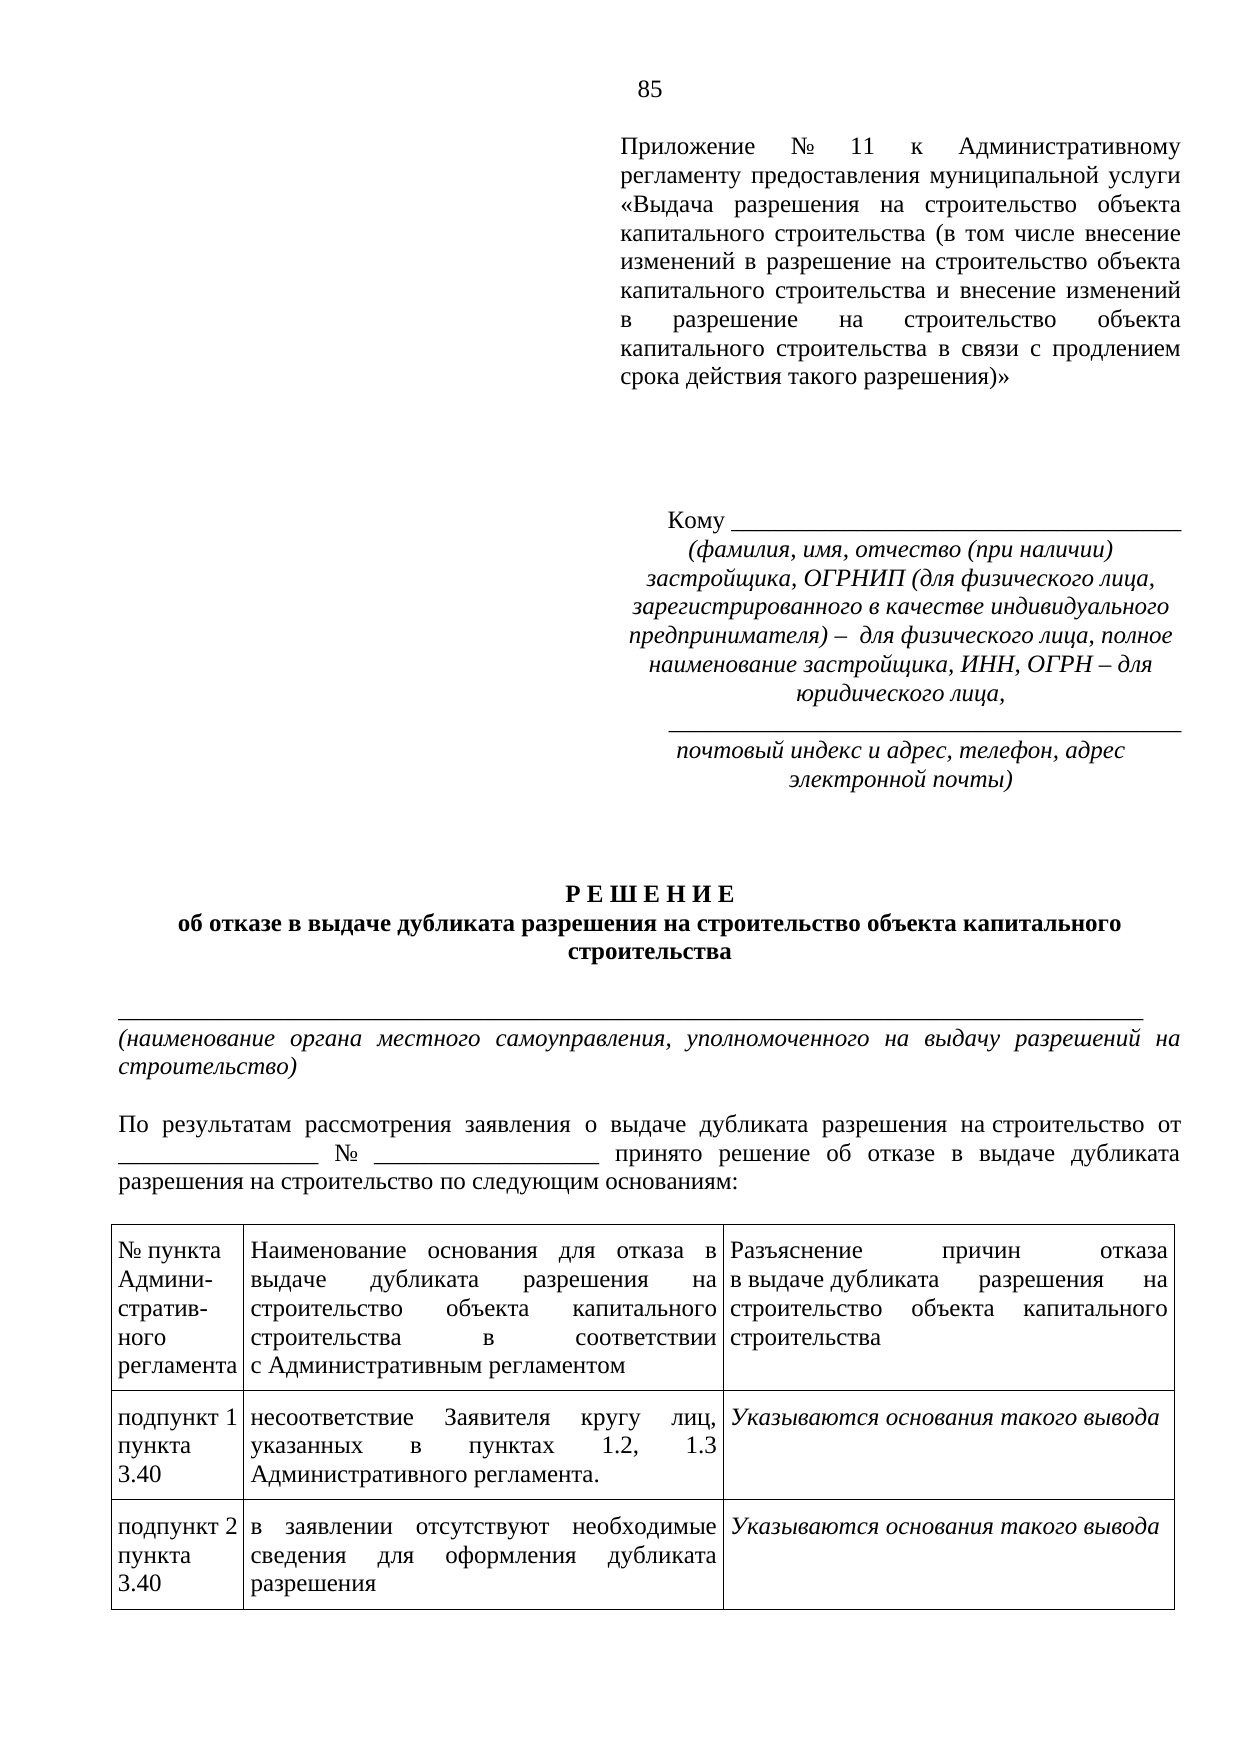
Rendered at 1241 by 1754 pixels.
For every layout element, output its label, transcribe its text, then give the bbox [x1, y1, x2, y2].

table_header Разъяснение причин отказа в выдаче дубликата разрешения на строительство объекта капитального строительства [724, 1225, 1174, 1390]
text Кому ____________________________________ [118, 505, 1181, 534]
table_cell подпункт 2 пункта 3.40 [112, 1500, 243, 1609]
table_header Наименование основания для отказа в выдаче дубликата разрешения на строительство объекта капитального строительства в соответствии с Административным регламентом [244, 1225, 723, 1390]
text _________________________________________ [118, 706, 1181, 735]
text Приложение № 11 к Административному регламенту предоставления муниципальной услуги «Выдача разрешения на строительство объекта капитального строительства (в том числе внесение изменений в разрешение на строительство объекта капитального строительства и внесение изменений в разрешение на строительство объекта капитального строительства в связи с продлением срока действия такого разрешения)» [620, 131, 1181, 390]
text (наименование органа местного самоуправления, уполномоченного на выдачу разрешений на строительство) [118, 1023, 1181, 1080]
table_cell Указываются основания такого вывода [724, 1391, 1174, 1499]
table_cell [724, 1500, 1174, 1609]
table_cell в заявлении отсутствуют необходимые сведения для оформления дубликата разрешения [244, 1500, 723, 1609]
text (фамилия, имя, отчество (при наличии) застройщика, ОГРНИП (для физического лица, зарегистрированного в качестве индивидуального предпринимателя) – для физического лица, полное наименование застройщика, ИНН, ОГРН – для юридического лица, [620, 534, 1181, 706]
table_cell подпункт 1 пункта 3.40 [112, 1391, 243, 1499]
table_cell несоответствие Заявителя кругу лиц, указанных в пунктах 1.2, 1.3 Административного регламента. [244, 1391, 723, 1499]
text По результатам рассмотрения заявления о выдаче дубликата разрешения на строительство от ________________ № __________________ принято решение об отказе в выдаче дубликата разрешения на строительство по следующим основаниям: [118, 1109, 1181, 1195]
text почтовый индекс и адрес, телефон, адрес электронной почты) [620, 735, 1181, 793]
text Р Е Ш Е Н И Е об отказе в выдаче дубликата разрешения на строительство объекта капитального строительства [118, 879, 1181, 965]
table_header № пункта Админи-стратив-ного регламента [112, 1225, 243, 1390]
text __________________________________________________________________________________ [118, 994, 1181, 1023]
